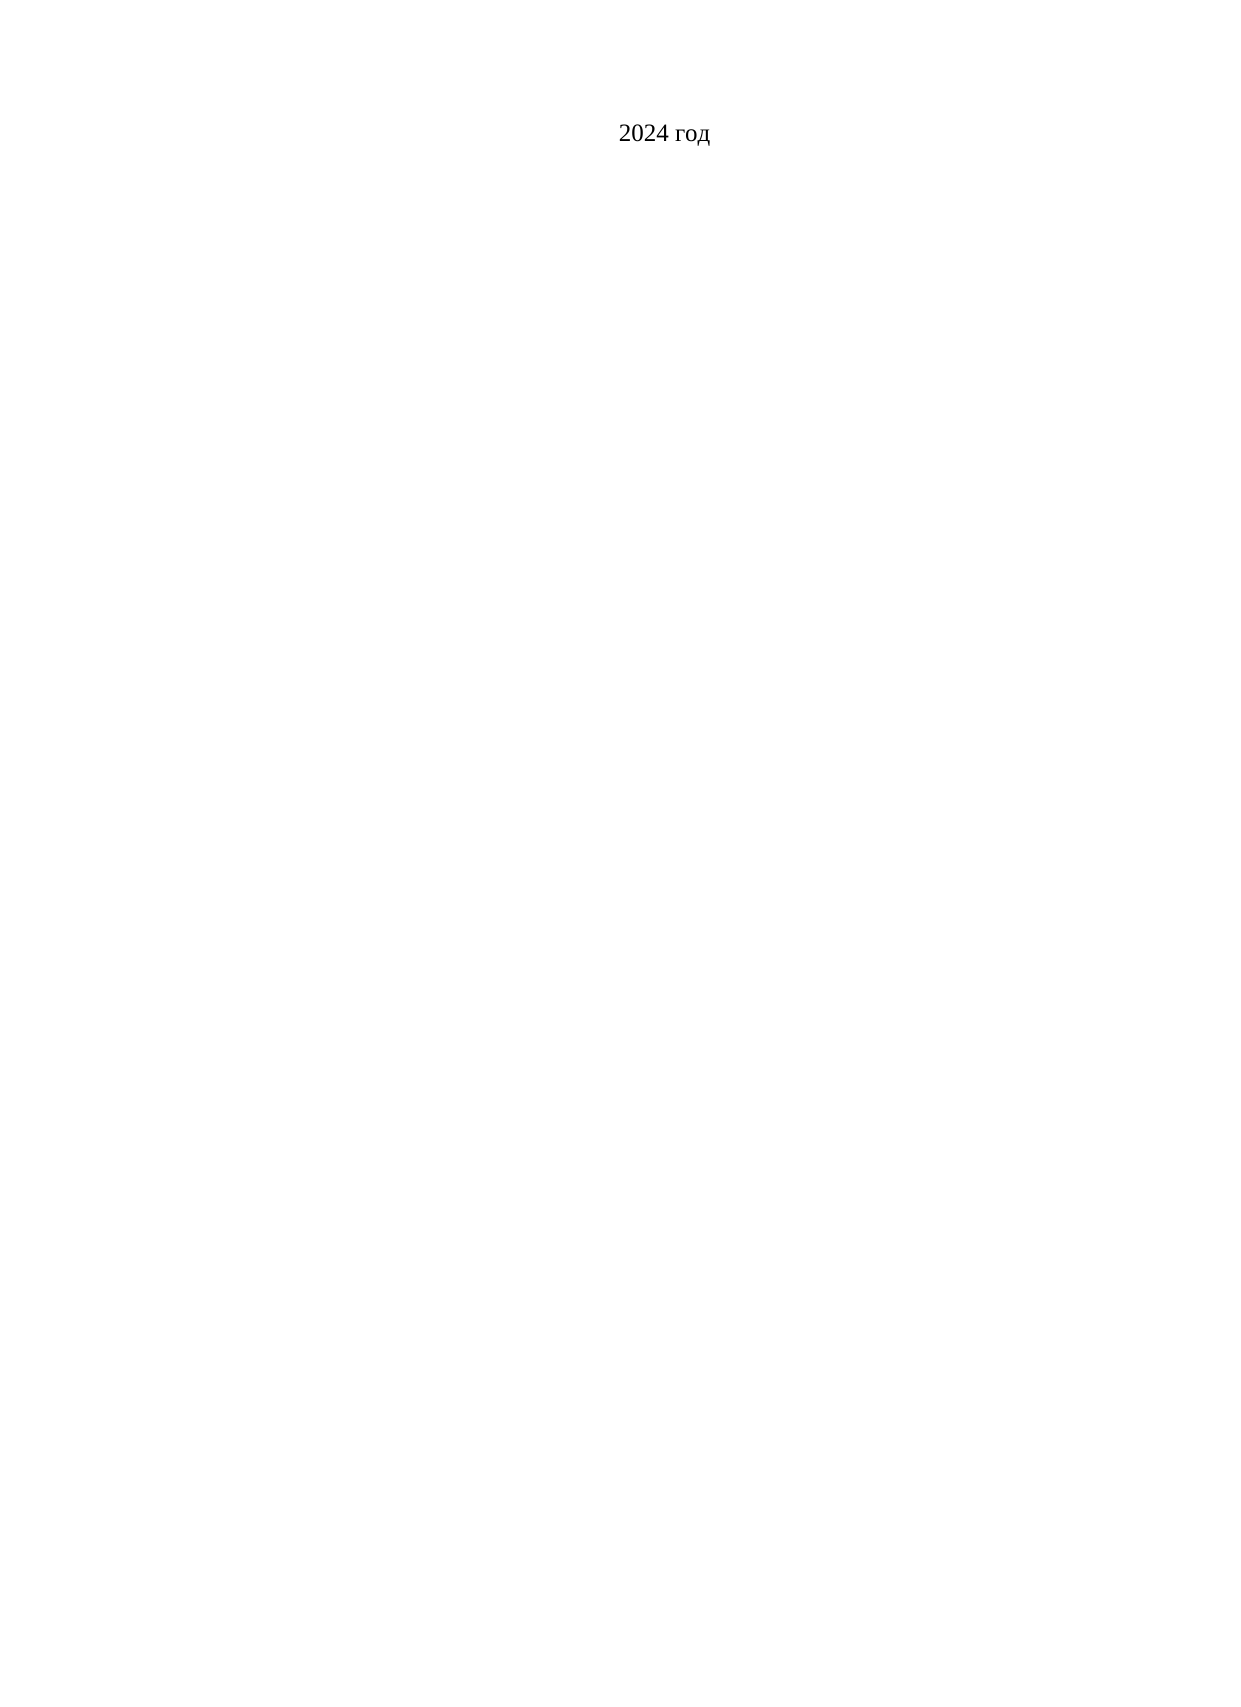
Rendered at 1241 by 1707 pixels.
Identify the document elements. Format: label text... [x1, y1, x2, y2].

list 2024 год [177, 118, 1152, 147]
